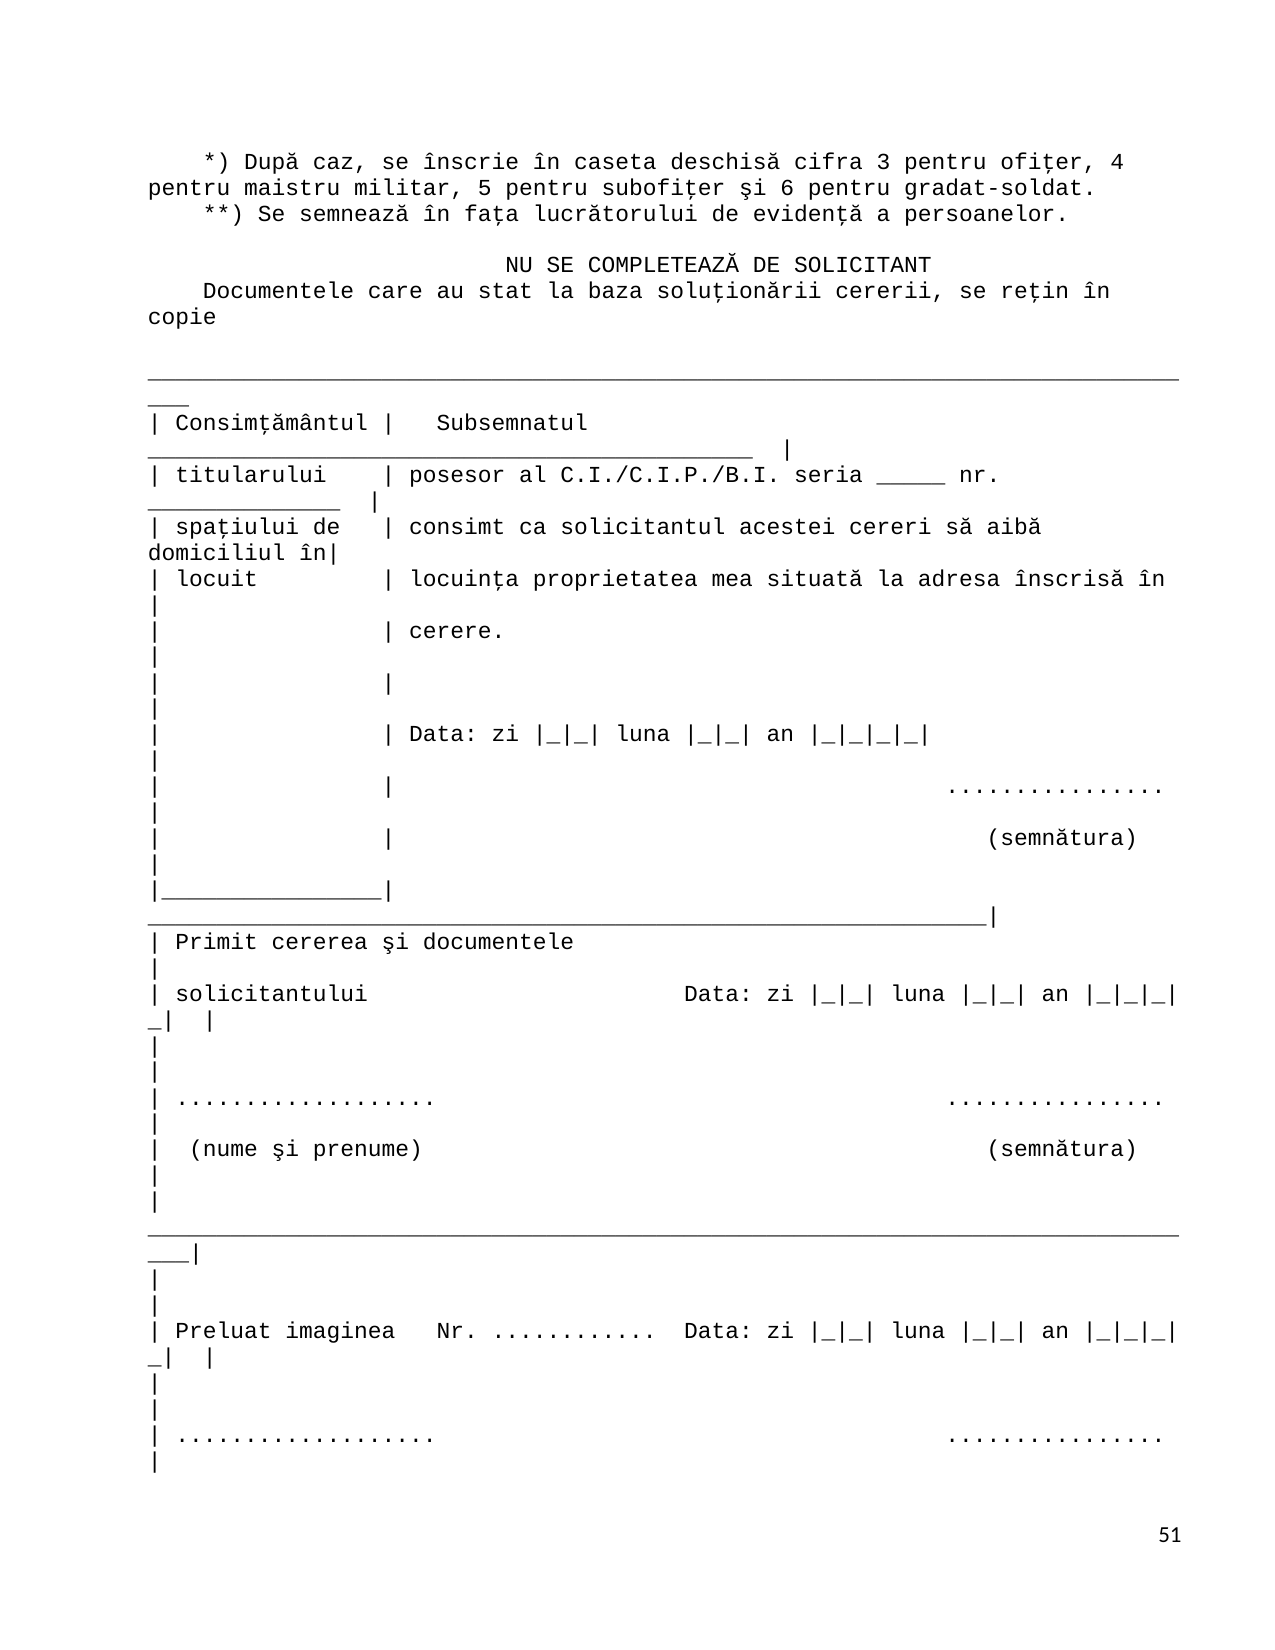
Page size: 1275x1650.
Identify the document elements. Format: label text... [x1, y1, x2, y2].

text | (nume şi prenume) (semnătura) | [148, 1138, 1181, 1189]
text | | cerere. | [148, 619, 1181, 671]
text | locuit | locuinţa proprietatea mea situată la adresa înscrisă în | [148, 567, 1181, 619]
text | Preluat imaginea Nr. ............ Data: zi |_|_| luna |_|_| an |_|_|_|_| | [148, 1319, 1181, 1371]
text | solicitantului Data: zi |_|_| luna |_|_| an |_|_|_|_| | [148, 982, 1181, 1034]
text | Consimţământul | Subsemnatul ____________________________________________ | [148, 411, 1181, 463]
text |________________|_____________________________________________________________| [148, 878, 1181, 930]
text | | Data: zi |_|_| luna |_|_| an |_|_|_|_| | [148, 723, 1181, 774]
text | | | [148, 671, 1181, 723]
text **) Se semnează în faţa lucrătorului de evidenţă a persoanelor. [148, 202, 1181, 228]
text *) După caz, se înscrie în caseta deschisă cifra 3 pentru ofiţer, 4 pentru maistru militar, 5 pentru subofiţer şi 6 pentru gradat-soldat. [148, 150, 1181, 202]
text NU SE COMPLETEAZĂ DE SOLICITANT [148, 254, 1181, 280]
text | spaţiului de | consimt ca solicitantul acestei cereri să aibă domiciliul în| [148, 515, 1181, 567]
text | | [148, 1371, 1181, 1423]
text Documentele care au stat la baza soluţionării cererii, se reţin în copie [148, 280, 1181, 332]
text | ................... ................ | [148, 1086, 1181, 1138]
text | | (semnătura) | [148, 826, 1181, 878]
text | | [148, 1267, 1181, 1319]
text | | [148, 1034, 1181, 1086]
text | titularului | posesor al C.I./C.I.P./B.I. seria _____ nr. ______________ | [148, 463, 1181, 515]
text ______________________________________________________________________________ [148, 332, 1181, 411]
text | Primit cererea şi documentele | [148, 930, 1181, 982]
text | ................... ................ | [148, 1423, 1181, 1475]
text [148, 1189, 1181, 1267]
text | | ................ | [148, 774, 1181, 826]
